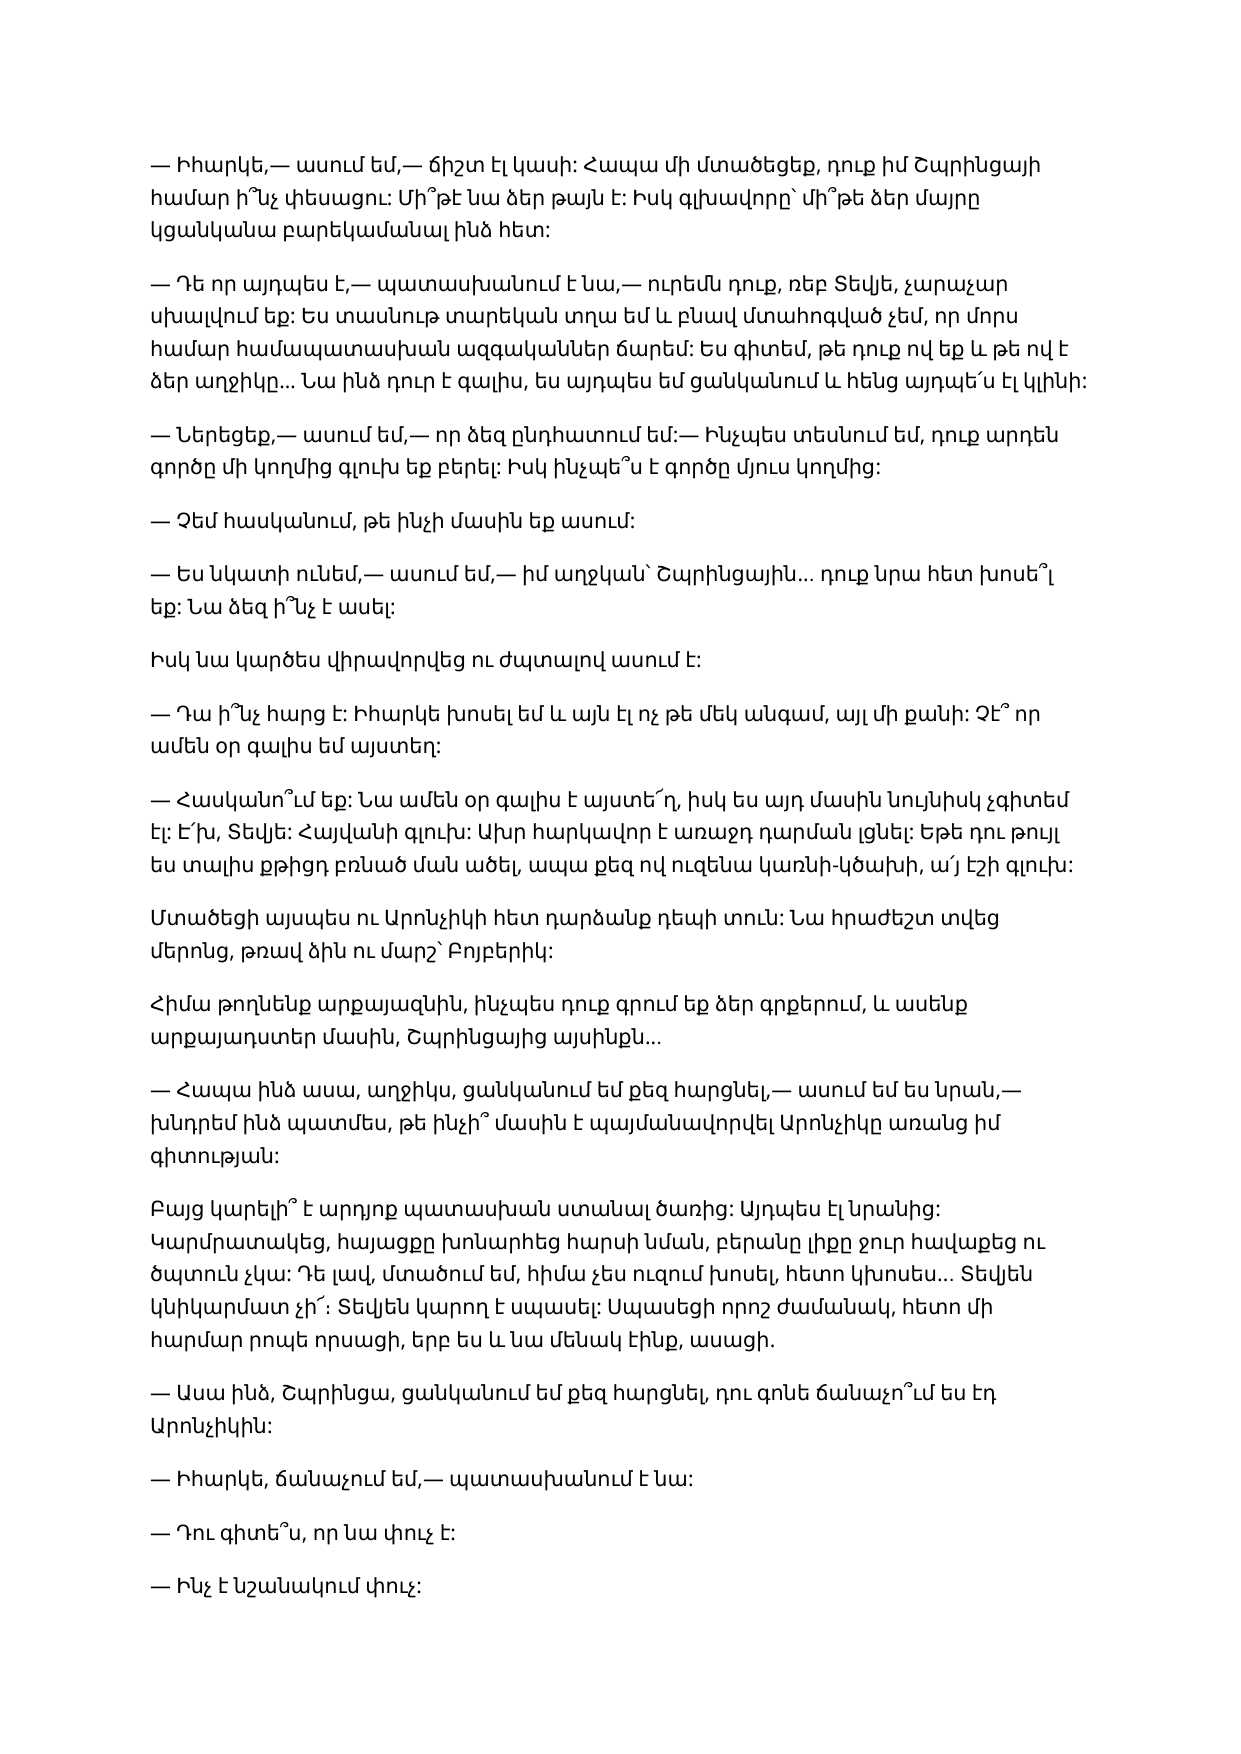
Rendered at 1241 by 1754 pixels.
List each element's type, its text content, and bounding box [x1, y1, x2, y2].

text — Ինչ է նշանակում փուչ: [150, 1571, 1090, 1599]
text Հիմա թողնենք արքայազնին, ինչպես դուք գրում եք ձեր գրքերում, և ասենք արքայադստեր մասին, Շպրինցայից այսինքն... [150, 989, 1090, 1051]
text Մտածեցի այսպես ու Արոնչիկի հետ դարձանք դեպի տուն: Նա հրաժեշտ տվեց մերոնց, թռավ ձին ու մարշ՝ Բոյբերիկ: [150, 903, 1090, 964]
text Բայց կարելի՞ է արդյոք պատասխան ստանալ ծառից: Այդպես էլ նրանից: Կարմրատակեց, հայացքը խոնարհեց հարսի նման, բերանը լիքը ջուր հավաքեց ու ծպտուն չկա: Դե լավ, մտածում եմ, հիմա չես ուզում խոսել, հետո կխոսես... Տեվյեն կնիկարմատ չի՜։ Տեվյեն կարող է սպասել: Սպասեցի որոշ ժամանակ, հետո մի հարմար րոպե որսացի, երբ ես և նա մենակ էինք, ասացի. [150, 1194, 1090, 1353]
text — Դե որ այդպես է,— պատասխանում է նա,— ուրեմն դուք, ռեբ Տեվյե, չարաչար սխալվում եք: Ես տասնութ տարեկան տղա եմ և բնավ մտահոգված չեմ, որ մորս համար համապատասխան ազգականներ ճարեմ: Ես գիտեմ, թե դուք ով եք և թե ով է ձեր աղջիկը… Նա ինձ դուր է գալիս, ես այդպես եմ ցանկանում և հենց այդպե՛ս էլ կլինի: [150, 269, 1090, 395]
text — Ներեցեք,— ասում եմ,— որ ձեզ ընդհատում եմ:— Ինչպես տեսնում եմ, դուք արդեն գործը մի կողմից գլուխ եք բերել: Իսկ ինչպե՞ս է գործը մյուս կողմից: [150, 420, 1090, 481]
text — Հասկանո՞ւմ եք: Նա ամեն օր գալիս է այստե՜ղ, իսկ ես այդ մասին նույնիսկ չգիտեմ էլ: Է՛խ, Տեվյե: Հայվանի գլուխ: Ախր հարկավոր է առաջդ դարման լցնել: Եթե դու թույլ ես տալիս քթիցդ բռնած ման ածել, ապա քեզ ով ուզենա կառնի-կծախի, ա՛յ էշի գլուխ: [150, 785, 1090, 878]
text — Դու գիտե՞ս, որ նա փուչ է: [150, 1518, 1090, 1546]
text — Իհարկե, ճանաչում եմ,— պատասխանում է նա: [150, 1464, 1090, 1493]
text — Ես նկատի ունեմ,— ասում եմ,— իմ աղջկան՝ Շպրինցային... դուք նրա հետ խոսե՞լ եք: Նա ձեզ ի՞նչ է ասել: [150, 559, 1090, 620]
text Իսկ նա կարծես վիրավորվեց ու ժպտալով ասում է: [150, 645, 1090, 674]
text — Իհարկե,— ասում եմ,— ճիշտ էլ կասի: Հապա մի մտածեցեք, դուք իմ Շպրինցայի համար ի՞նչ փեսացու: Մի՞թէ նա ձեր թայն է: Իսկ գլխավորը՝ մի՞թե ձեր մայրը կցանկանա բարեկամանալ ինձ հետ: [150, 150, 1090, 244]
text — Ասա ինձ, Շպրինցա, ցանկանում եմ քեզ հարցնել, դու գոնե ճանաչո՞ւմ ես էդ Արոնչիկին: [150, 1378, 1090, 1439]
text — Հապա ինձ ասա, աղջիկս, ցանկանում եմ քեզ հարցնել,— ասում եմ ես նրան,— խնդրեմ ինձ պատմես, թե ինչի՞ մասին է պայմանավորվել Արոնչիկը առանց իմ գիտության: [150, 1076, 1090, 1169]
text — Դա ի՞նչ հարց է: Իհարկե խոսել եմ և այն էլ ոչ թե մեկ անգամ, այլ մի քանի: Չէ՞ որ ամեն օր գալիս եմ այստեղ: [150, 699, 1090, 760]
text — Չեմ հասկանում, թե ինչի մասին եք ասում: [150, 506, 1090, 534]
